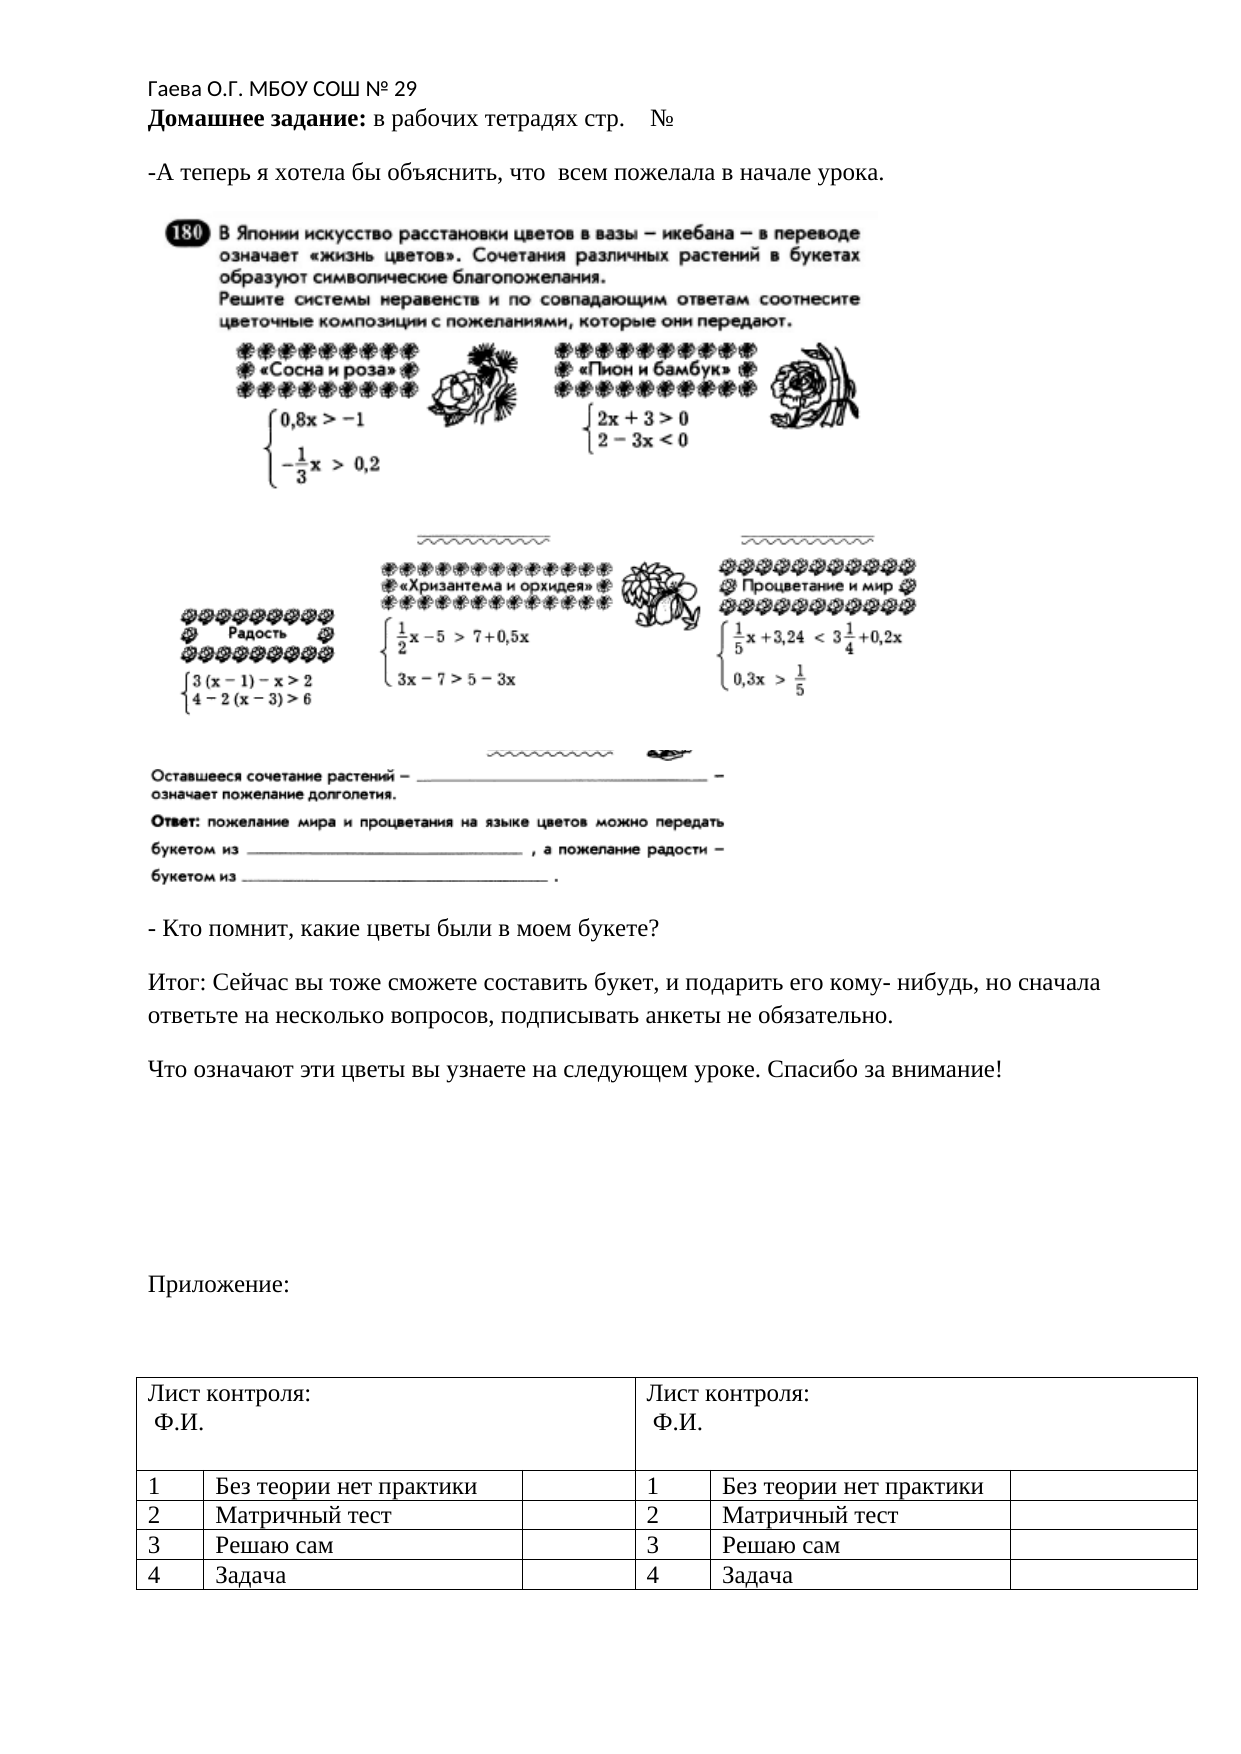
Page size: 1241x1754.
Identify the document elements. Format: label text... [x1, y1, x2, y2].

picture [147, 750, 748, 889]
table_cell 2 [137, 1501, 203, 1529]
table_header Лист контроля: Ф.И. [137, 1378, 635, 1470]
text Что означают эти цветы вы узнаете на следующем уроке. Спасибо за внимание! [148, 1054, 1122, 1083]
table_cell [1011, 1501, 1197, 1529]
table_cell Матричный тест [204, 1501, 522, 1529]
text -А теперь я хотела бы объяснить, что всем пожелала в начале урока. [148, 157, 1122, 186]
table_cell [523, 1530, 635, 1559]
table_cell Задача [204, 1560, 522, 1589]
table_cell [523, 1560, 635, 1589]
table_cell 1 [636, 1471, 710, 1499]
table_header Лист контроля: Ф.И. [636, 1378, 1197, 1470]
table_cell [1011, 1530, 1197, 1559]
text Итог: Сейчас вы тоже сможете составить букет, и подарить его кому- нибудь, но сначала ответьте на несколько вопросов, подписывать анкеты не обязательно. [148, 967, 1122, 1029]
table_cell Решаю сам [204, 1530, 522, 1559]
table_cell Решаю сам [711, 1530, 1010, 1559]
table_cell [523, 1501, 635, 1529]
table_cell [1011, 1471, 1197, 1499]
picture [147, 530, 955, 726]
text - Кто помнит, какие цветы были в моем букете? [148, 913, 1122, 942]
text Домашнее задание: в рабочих тетрадях стр. № [148, 103, 1122, 132]
table_cell 4 [636, 1560, 710, 1589]
text Приложение: [148, 1269, 1122, 1298]
table_cell Без теории нет практики [711, 1471, 1010, 1499]
table_cell Задача [711, 1560, 1010, 1589]
picture [147, 211, 879, 506]
table_cell Без теории нет практики [204, 1471, 522, 1499]
table_cell [523, 1471, 635, 1499]
table_cell 3 [137, 1530, 203, 1559]
table_cell 4 [137, 1560, 203, 1589]
table_cell 3 [636, 1530, 710, 1559]
table_cell Матричный тест [711, 1501, 1010, 1529]
table_cell [1011, 1560, 1197, 1589]
table_cell 1 [137, 1471, 203, 1499]
table_cell 2 [636, 1501, 710, 1529]
